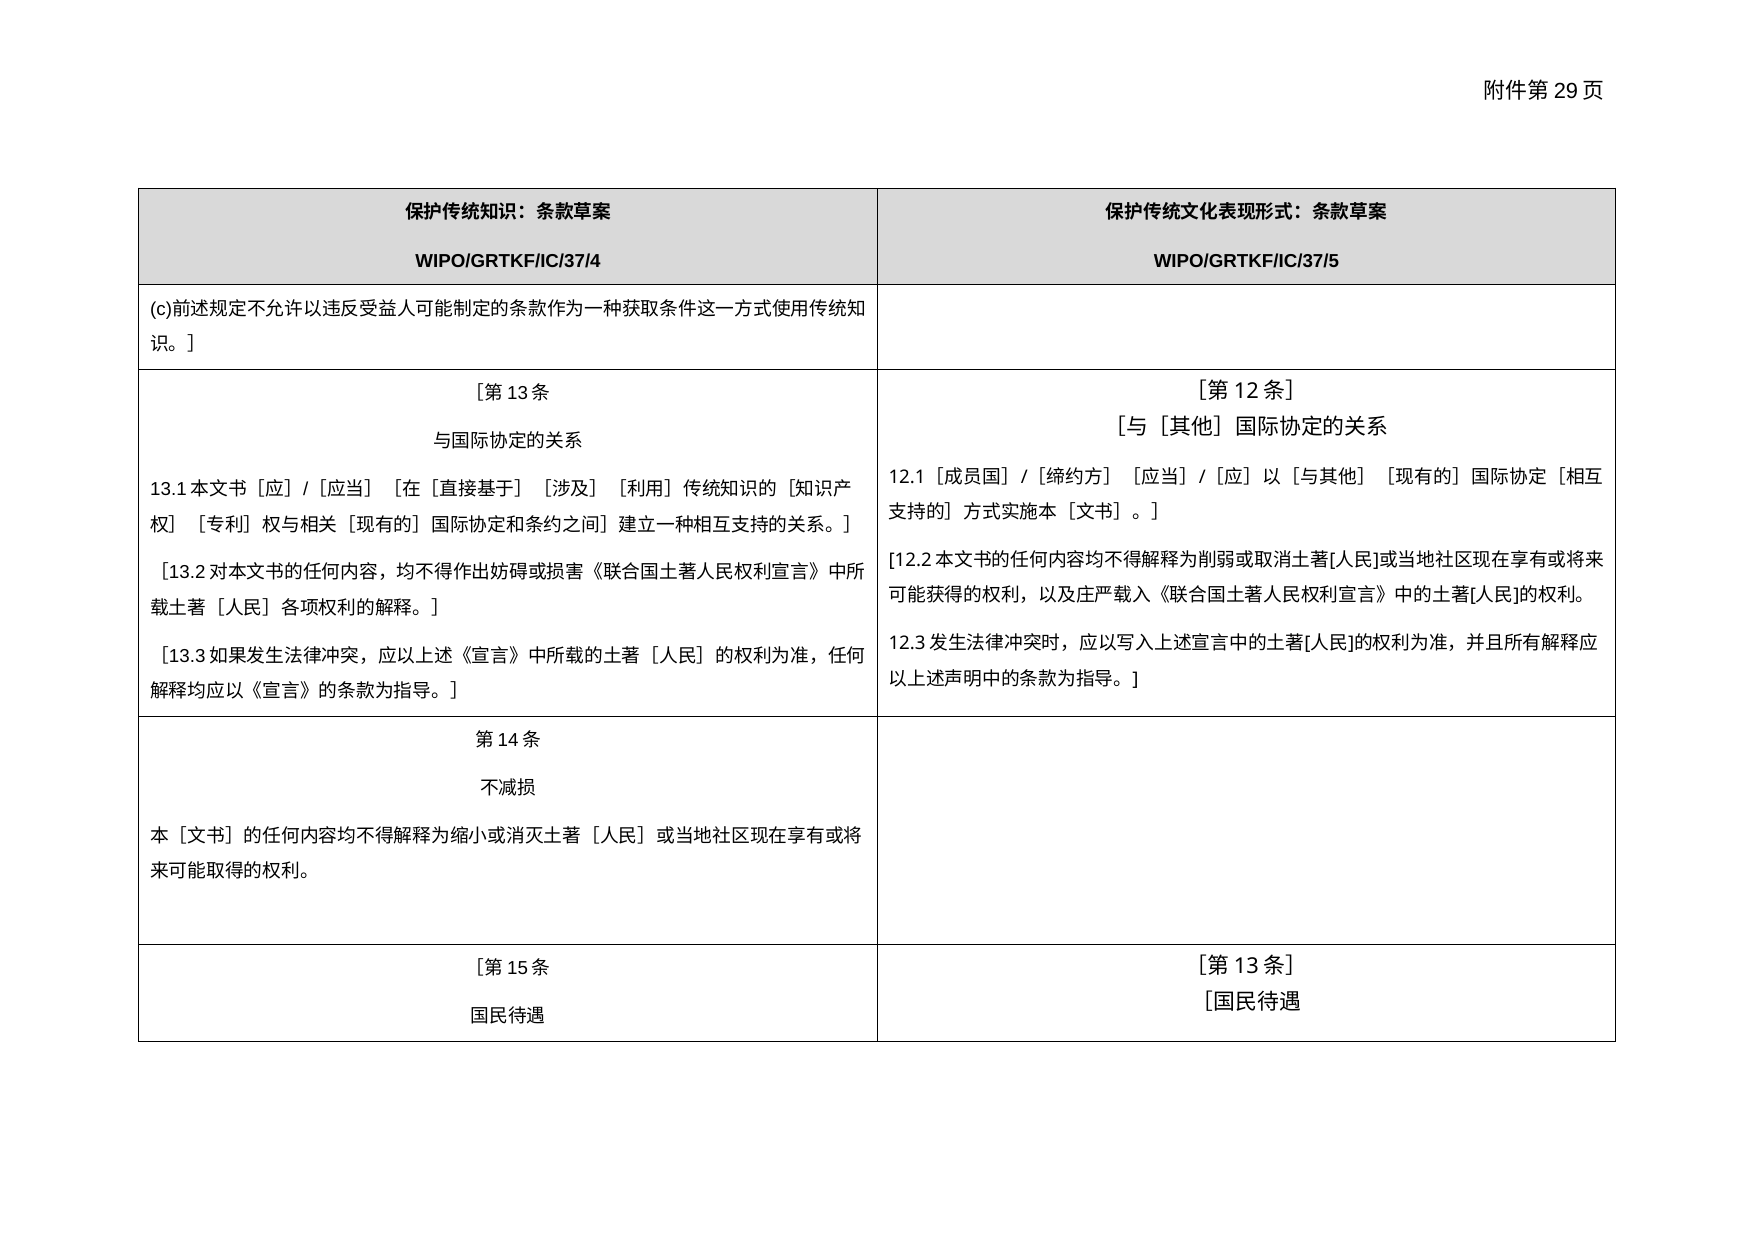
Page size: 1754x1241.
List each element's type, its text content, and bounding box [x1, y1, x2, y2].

table_cell ［第13条 与国际协定的关系 13.1本文书［应］/［应当］［在［直接基于］［涉及］［利用］传统知识的［知识产权］［专利］权与相关［现有的］国际协定和条约之间］建立一种相互支持的关系。］ ［13.2对本文书的任何内容，均不得作出妨碍或损害《联合国土著人民权利宣言》中所载土著［人民］各项权利的解释。］ ［13.3如果发生法律冲突，应以上述《宣言》中所载的土著［人民］的权利为准，任何解释均应以《宣言》的条款为指导。］ [139, 370, 877, 716]
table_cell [878, 285, 1615, 369]
table_cell [878, 717, 1615, 944]
table_cell 第14条 不减损 本［文书］的任何内容均不得解释为缩小或消灭土著［人民］或当地社区现在享有或将来可能取得的权利。 [139, 717, 877, 944]
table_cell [878, 945, 1615, 1041]
table_header 保护传统文化表现形式：条款草案 WIPO/GRTKF/IC/37/5 [878, 189, 1615, 284]
table_header 保护传统知识：条款草案 WIPO/GRTKF/IC/37/4 [139, 189, 877, 284]
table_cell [139, 945, 877, 1041]
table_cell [139, 285, 877, 369]
table_cell ［第12条］ ［与［其他］国际协定的关系 12.1［成员国］/［缔约方］［应当］/［应］以［与其他］［现有的］国际协定［相互支持的］方式实施本［文书］。］ [12.2本文书的任何内容均不得解释为削弱或取消土著[人民]或当地社区现在享有或将来可能获得的权利，以及庄严载入《联合国土著人民权利宣言》中的土著[人民]的权利。 12.3发生法律冲突时，应以写入上述宣言中的土著[人民]的权利为准，并且所有解释应以上述声明中的条款为指导。] [878, 370, 1615, 716]
